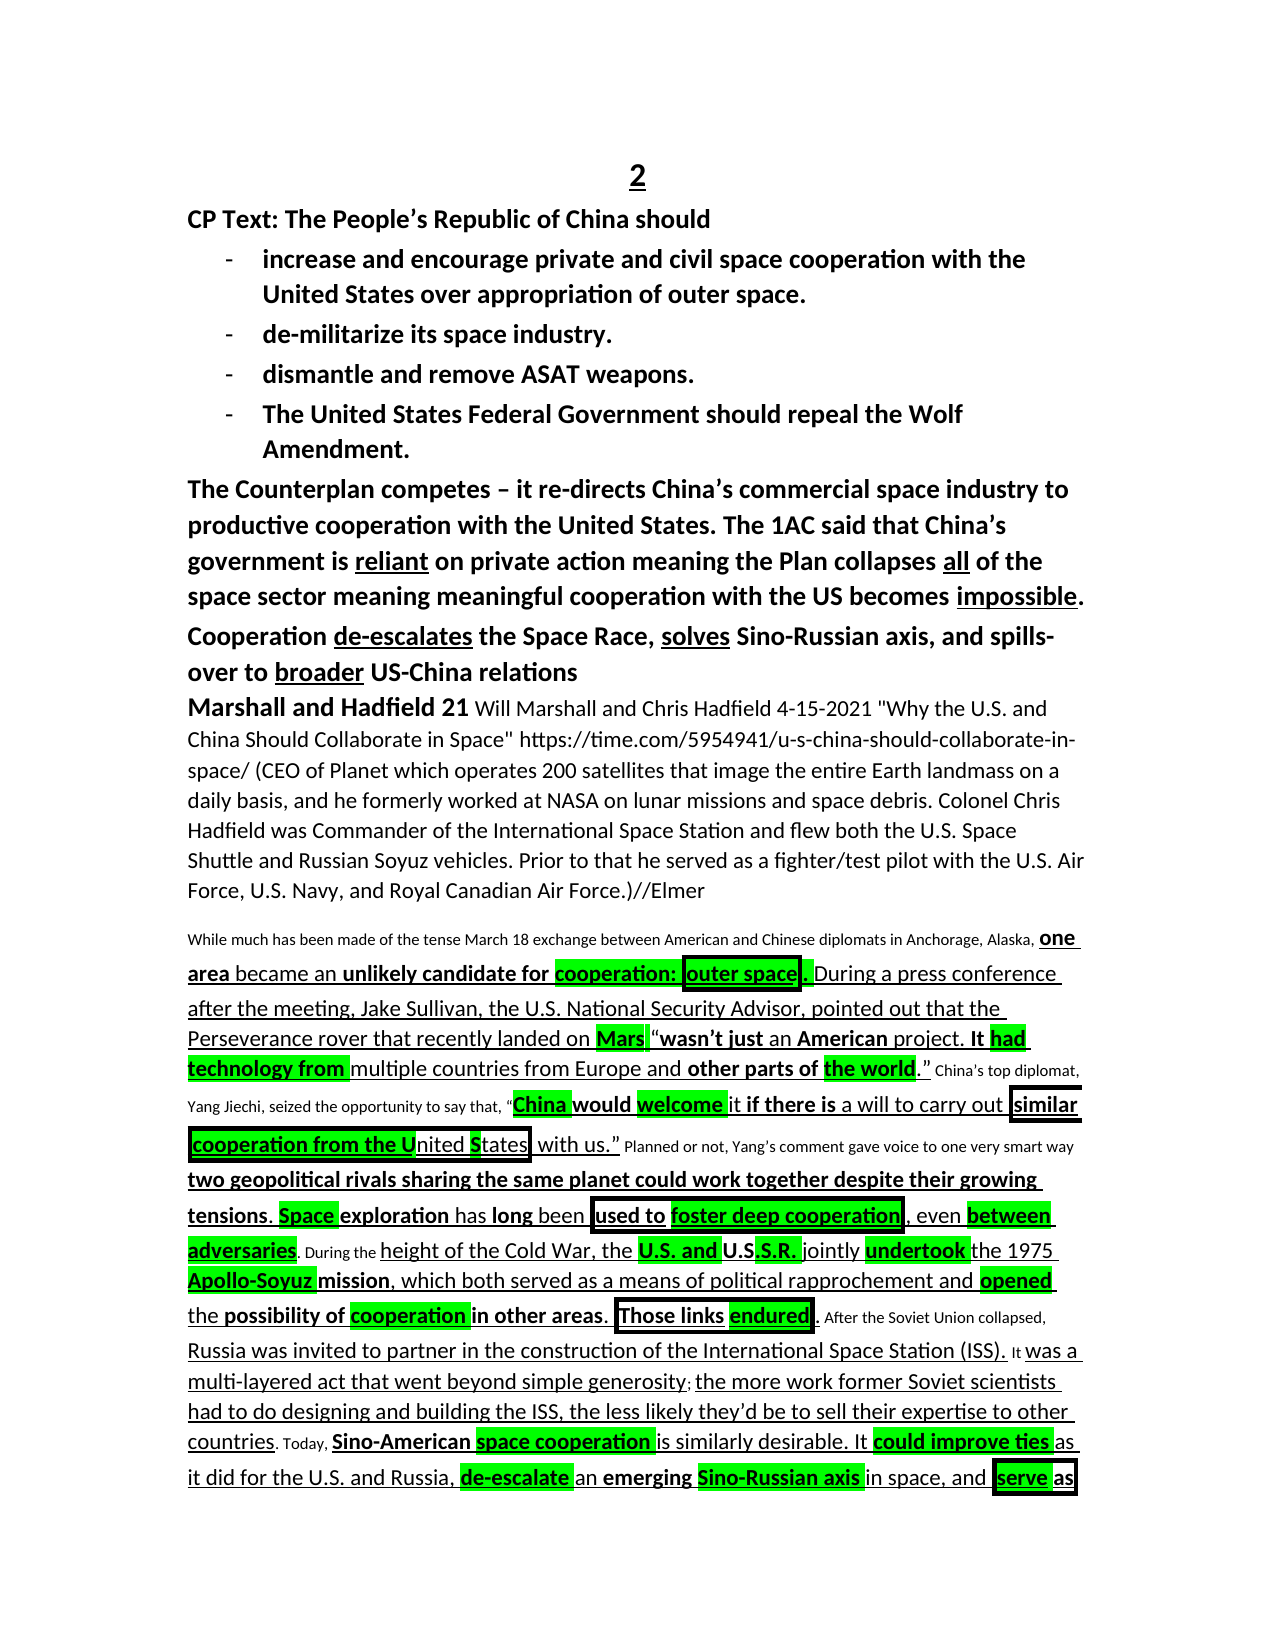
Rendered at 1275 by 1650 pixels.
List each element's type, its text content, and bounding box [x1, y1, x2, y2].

subtitle CP Text: The People’s Republic of China should [187, 202, 1087, 235]
subtitle dismantle and remove ASAT weapons. [225, 357, 1087, 390]
subtitle 2 [187, 154, 1087, 195]
subtitle increase and encourage private and civil space cooperation with the United States over appropriation of outer space. [225, 242, 1087, 311]
subtitle The United States Federal Government should repeal the Wolf Amendment. [225, 397, 1087, 466]
subtitle de-militarize its space industry. [225, 317, 1087, 351]
subtitle The Counterplan competes – it re-directs China’s commercial space industry to productive cooperation with the United States. The 1AC said that China’s government is reliant on private action meaning the Plan collapses all of the space sector meaning meaningful cooperation with the US becomes impossible. [187, 472, 1087, 612]
text Marshall and Hadfield 21 Will Marshall and Chris Hadfield 4-15-2021 "Why the U.S. and China Should Collaborate in Space" https://time.com/5954941/u-s-china-should-collaborate-in-space/ (CEO of Planet which operates 200 satellites that image the entire Earth landmass on a daily basis, and he formerly worked at NASA on lunar missions and space debris. Colonel Chris Hadfield was Commander of the International Space Station and flew both the U.S. Space Shuttle and Russian Soyuz vehicles. Prior to that he served as a fighter/test pilot with the U.S. Air Force, U.S. Navy, and Royal Canadian Air Force.)//Elmer [187, 690, 1087, 905]
subtitle Cooperation de-escalates the Space Race, solves Sino-Russian axis, and spills-over to broader US-China relations [187, 619, 1087, 688]
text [187, 923, 1087, 1496]
